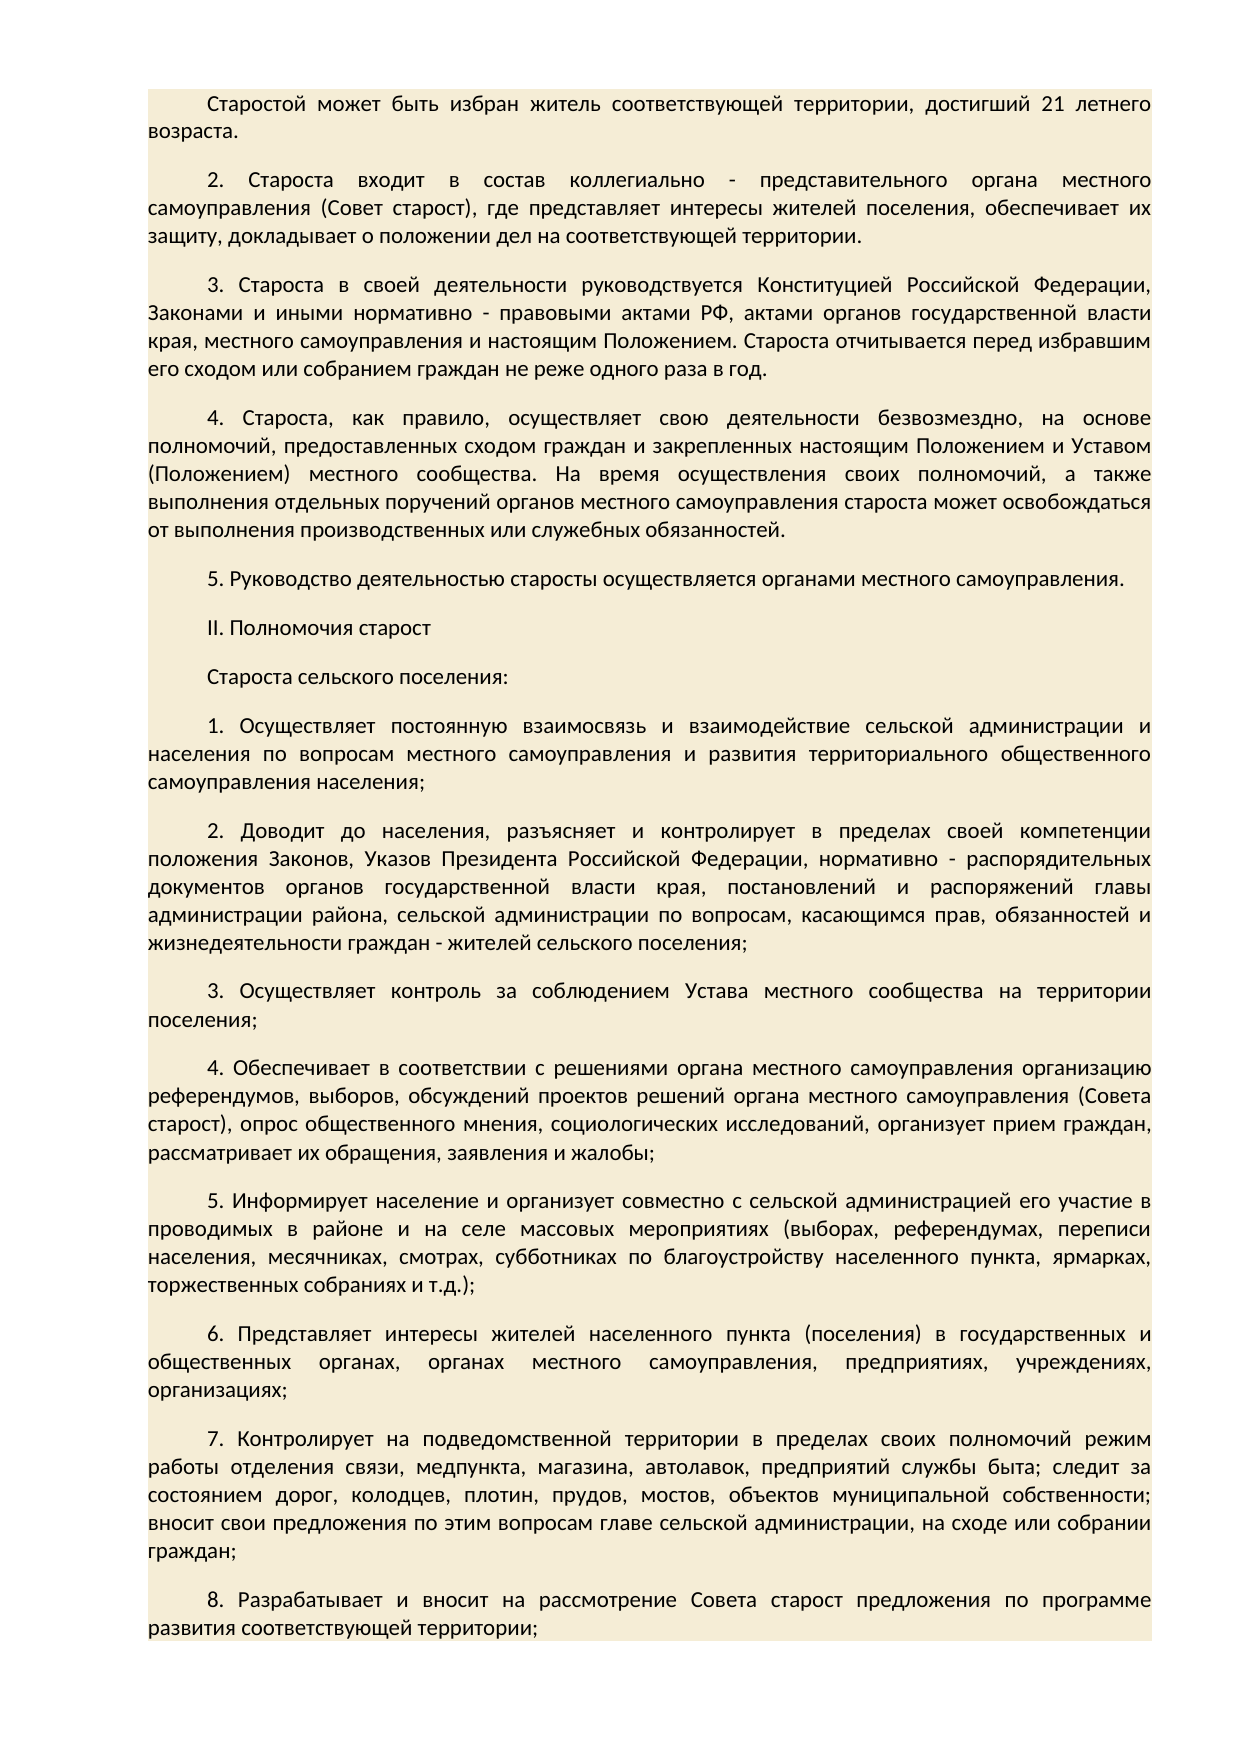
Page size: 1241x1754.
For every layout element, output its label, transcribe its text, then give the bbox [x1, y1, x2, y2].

text 3. Староста в своей деятельности руководствуется Конституцией Российской Федерации, Законами и иными нормативно - правовыми актами РФ, актами органов государственной власти края, местного самоуправления и настоящим Положением. Староста отчитывается перед избравшим его сходом или собранием граждан не реже одного раза в год. [148, 270, 1152, 382]
text 5. Информирует население и организует совместно с сельской администрацией его участие в проводимых в районе и на селе массовых мероприятиях (выборах, референдумах, переписи населения, месячниках, смотрах, субботниках по благоустройству населенного пункта, ярмарках, торжественных собраниях и т.д.); [148, 1186, 1152, 1298]
text 4. Обеспечивает в соответствии с решениями органа местного самоуправления организацию референдумов, выборов, обсуждений проектов решений органа местного самоуправления (Совета старост), опрос общественного мнения, социологических исследований, организует прием граждан, рассматривает их обращения, заявления и жалобы; [148, 1053, 1152, 1166]
text II. Полномочия старост [148, 613, 1152, 641]
text 4. Староста, как правило, осуществляет свою деятельности безвозмездно, на основе полномочий, предоставленных сходом граждан и закрепленных настоящим Положением и Уставом (Положением) местного сообщества. На время осуществления своих полномочий, а также выполнения отдельных поручений органов местного самоуправления староста может освобождаться от выполнения производственных или служебных обязанностей. [148, 403, 1152, 543]
text Старостой может быть избран житель соответствующей территории, достигший 21 летнего возраста. [148, 89, 1152, 145]
text 3. Осуществляет контроль за соблюдением Устава местного сообщества на территории поселения; [148, 977, 1152, 1033]
text 2. Доводит до населения, разъясняет и контролирует в пределах своей компетенции положения Законов, Указов Президента Российской Федерации, нормативно - распорядительных документов органов государственной власти края, постановлений и распоряжений главы администрации района, сельской администрации по вопросам, касающимся прав, обязанностей и жизнедеятельности граждан - жителей сельского поселения; [148, 816, 1152, 956]
text 8. Разрабатывает и вносит на рассмотрение Совета старост предложения по программе развития соответствующей территории; [148, 1585, 1152, 1641]
text 7. Контролирует на подведомственной территории в пределах своих полномочий режим работы отделения связи, медпункта, магазина, автолавок, предприятий службы быта; следит за состоянием дорог, колодцев, плотин, прудов, мостов, объектов муниципальной собственности; вносит свои предложения по этим вопросам главе сельской администрации, на сходе или собрании граждан; [148, 1424, 1152, 1564]
text 1. Осуществляет постоянную взаимосвязь и взаимодействие сельской администрации и населения по вопросам местного самоуправления и развития территориального общественного самоуправления населения; [148, 711, 1152, 795]
text Староста сельского поселения: [148, 662, 1152, 690]
text 2. Староста входит в состав коллегиально - представительного органа местного самоуправления (Совет старост), где представляет интересы жителей поселения, обеспечивает их защиту, докладывает о положении дел на соответствующей территории. [148, 166, 1152, 249]
text 6. Представляет интересы жителей населенного пункта (поселения) в государственных и общественных органах, органах местного самоуправления, предприятиях, учреждениях, организациях; [148, 1319, 1152, 1403]
text 5. Руководство деятельностью старосты осуществляется органами местного самоуправления. [148, 564, 1152, 592]
